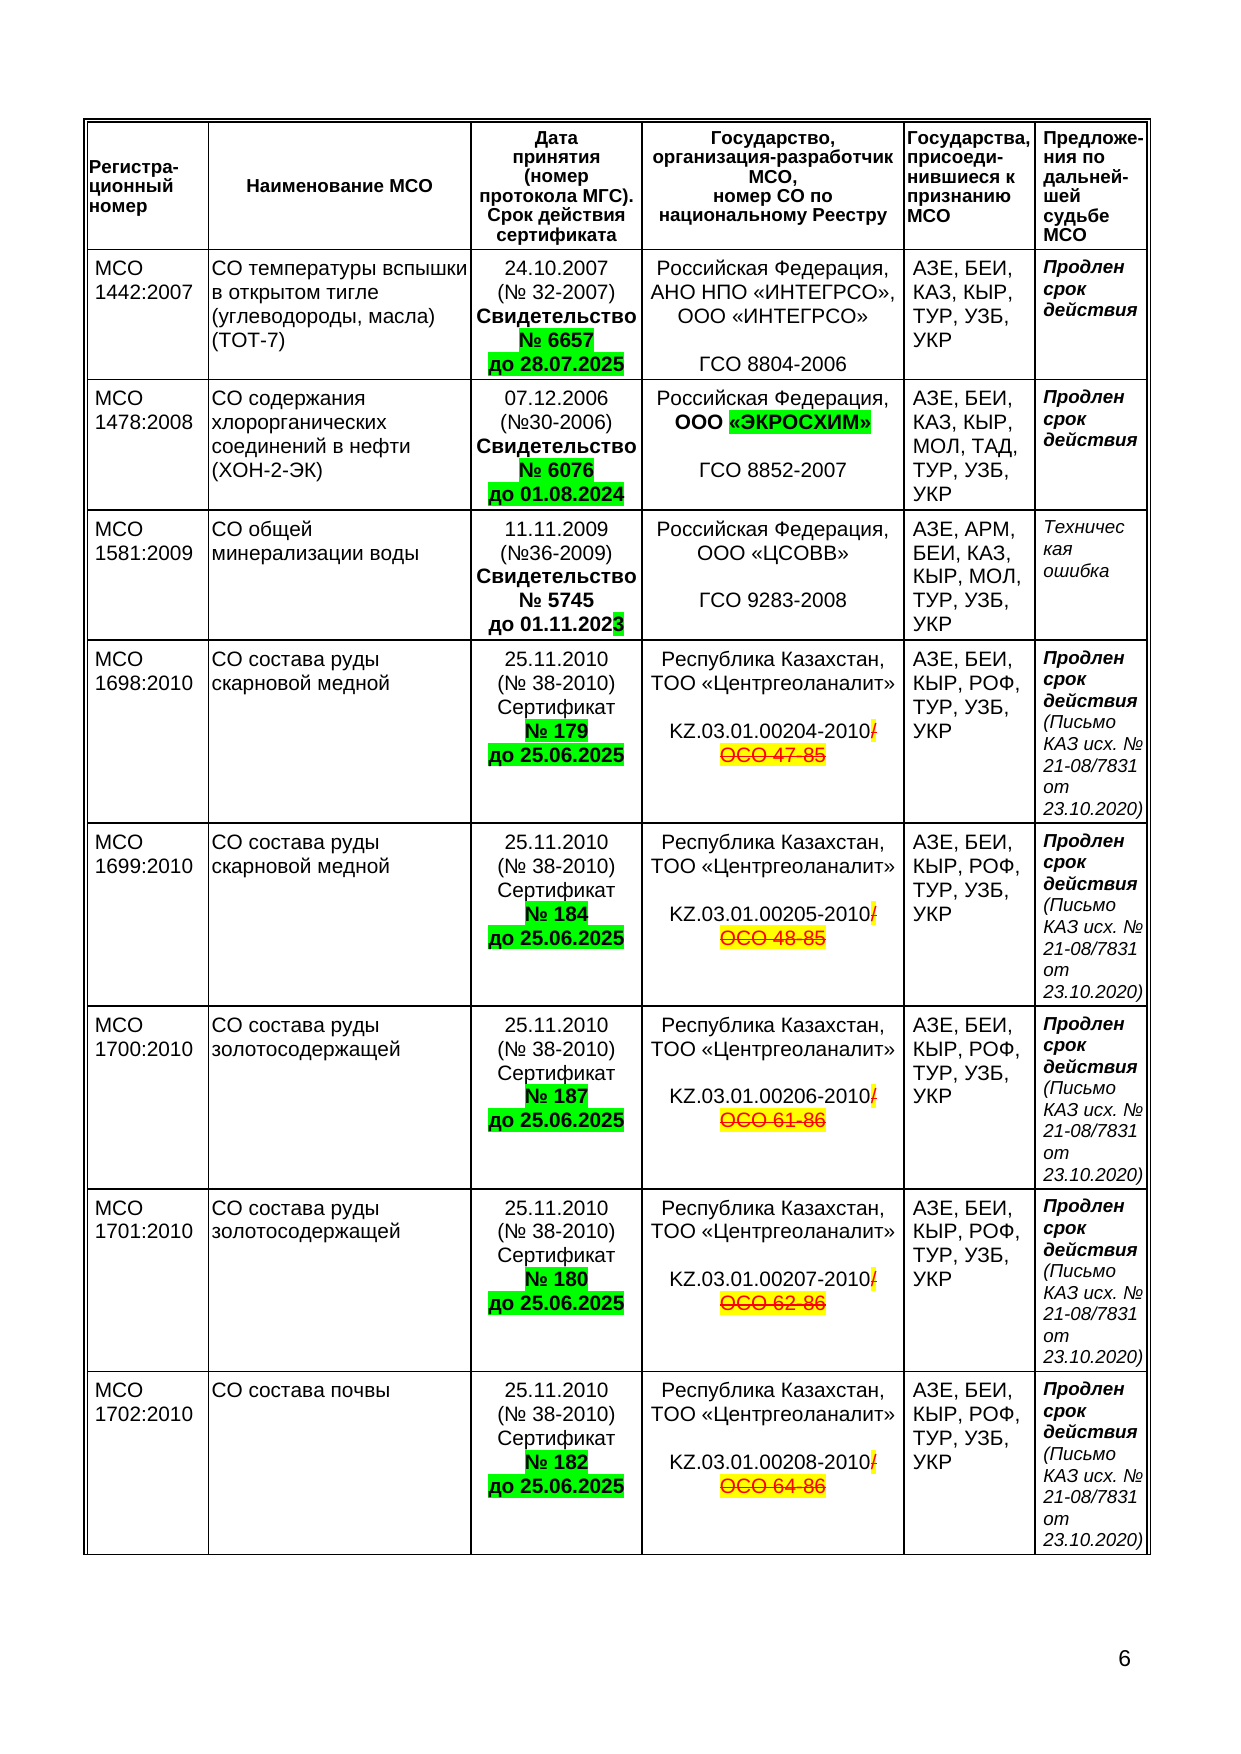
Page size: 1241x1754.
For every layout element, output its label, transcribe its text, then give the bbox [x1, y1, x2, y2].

table_cell Продлен срок действия [1036, 380, 1146, 509]
table_header Государство, организация-разработчик МСО, номер СО по национальному Реестру [643, 123, 903, 248]
table_cell СО состава руды скарновой медной [209, 824, 470, 1005]
table_cell СО состава руды скарновой медной [209, 641, 470, 822]
table_header Наименование МСО [209, 123, 470, 248]
table_cell Российская Федерация, АНО НПО «ИНТЕГРСО», ООО «ИНТЕГРСО» ГСО 8804-2006 [643, 250, 903, 379]
table_cell МСО 1698:2010 [88, 641, 208, 822]
table_cell Продлен срок действия (Письмо КАЗ исх. № 21-08/7831 от 23.10.2020) [1036, 824, 1146, 1005]
table_header Предложе-ния по дальней-шей судьбе МСО [1036, 123, 1146, 248]
table_cell АЗЕ, БЕИ, КЫР, РОФ, ТУР, УЗБ, УКР [905, 641, 1034, 822]
table_cell Продлен срок действия (Письмо КАЗ исх. № 21-08/7831 от 23.10.2020) [1036, 1007, 1146, 1188]
table_cell 25.11.2010 (№ 38-2010) Сертификат № 180 до 25.06.2025 [472, 1190, 641, 1371]
table_cell Техническая ошибка [1036, 511, 1146, 639]
table_cell 11.11.2009 (№36-2009) Свидетельство № 5745 до 01.11.2023 [472, 511, 641, 639]
table_cell АЗЕ, БЕИ, КЫР, РОФ, ТУР, УЗБ, УКР [905, 1190, 1034, 1371]
table_header Регистра-ционный номер [88, 123, 208, 248]
table_cell 25.11.2010 (№ 38-2010) Сертификат № 184 до 25.06.2025 [472, 824, 641, 1005]
table_cell Продлен срок действия (Письмо КАЗ исх. № 21-08/7831 от 23.10.2020) [1036, 1190, 1146, 1371]
table_cell СО содержания хлорорганических соединений в нефти (ХОН-2-ЭК) [209, 380, 470, 509]
table_cell Продлен срок действия (Письмо КАЗ исх. № 21-08/7831 от 23.10.2020) [1036, 1372, 1146, 1554]
table_cell Республика Казахстан, ТОО «Центргеоланалит» KZ.03.01.00205-2010/ ОСО 48-85 [643, 824, 903, 1005]
table_cell Российская Федерация, ООО «ЦСОВВ» ГСО 9283-2008 [643, 511, 903, 639]
table_cell МСО 1442:2007 [88, 250, 208, 379]
table_cell Российская Федерация, ООО «ЭКРОСХИМ» ГСО 8852-2007 [643, 380, 903, 509]
table_cell СО температуры вспышки в открытом тигле (углеводороды, масла) (ТОТ-7) [209, 250, 470, 379]
table_cell СО состава руды золотосодержащей [209, 1007, 470, 1188]
table_header Государства, присоеди-нившиеся к признанию МСО [905, 123, 1034, 248]
table_cell АЗЕ, БЕИ, КАЗ, КЫР, ТУР, УЗБ, УКР [905, 250, 1034, 379]
table_header Дата принятия (номер протокола МГС). Срок действия сертификата [472, 123, 641, 248]
table_cell 25.11.2010 (№ 38-2010) Сертификат № 179 до 25.06.2025 [472, 641, 641, 822]
table_cell АЗЕ, БЕИ, КЫР, РОФ, ТУР, УЗБ, УКР [905, 1007, 1034, 1188]
table_cell 25.11.2010 (№ 38-2010) Сертификат № 187 до 25.06.2025 [472, 1007, 641, 1188]
table_cell Республика Казахстан, ТОО «Центргеоланалит» KZ.03.01.00208-2010/ ОСО 64-86 [643, 1372, 903, 1554]
table_cell 25.11.2010 (№ 38-2010) Сертификат № 182 до 25.06.2025 [472, 1372, 641, 1554]
table_cell 24.10.2007 (№ 32-2007) Свидетельство № 6657 до 28.07.2025 [472, 250, 641, 379]
table_cell Республика Казахстан, ТОО «Центргеоланалит» KZ.03.01.00204-2010/ ОСО 47-85 [643, 641, 903, 822]
table_cell МСО 1581:2009 [88, 511, 208, 639]
table_cell МСО 1701:2010 [88, 1190, 208, 1371]
table_cell Республика Казахстан, ТОО «Центргеоланалит» KZ.03.01.00206-2010/ ОСО 61-86 [643, 1007, 903, 1188]
table_cell МСО 1478:2008 [88, 380, 208, 509]
table_cell МСО 1699:2010 [88, 824, 208, 1005]
table_cell АЗЕ, АРМ, БЕИ, КАЗ, КЫР, МОЛ, ТУР, УЗБ, УКР [905, 511, 1034, 639]
table_cell СО состава почвы [209, 1372, 470, 1554]
table_cell СО состава руды золотосодержащей [209, 1190, 470, 1371]
table_cell Продлен срок действия (Письмо КАЗ исх. № 21-08/7831 от 23.10.2020) [1036, 641, 1146, 822]
table_cell 07.12.2006 (№30-2006) Свидетельство № 6076 до 01.08.2024 [472, 380, 641, 509]
table_cell СО общей минерализации воды [209, 511, 470, 639]
table_cell МСО 1700:2010 [88, 1007, 208, 1188]
table_cell АЗЕ, БЕИ, КЫР, РОФ, ТУР, УЗБ, УКР [905, 824, 1034, 1005]
table_cell АЗЕ, БЕИ, КЫР, РОФ, ТУР, УЗБ, УКР [905, 1372, 1034, 1554]
table_cell АЗЕ, БЕИ, КАЗ, КЫР, МОЛ, ТАД, ТУР, УЗБ, УКР [905, 380, 1034, 509]
table_cell Республика Казахстан, ТОО «Центргеоланалит» KZ.03.01.00207-2010/ ОСО 62-86 [643, 1190, 903, 1371]
table_cell Продлен срок действия [1036, 250, 1146, 379]
table_cell МСО 1702:2010 [88, 1372, 208, 1554]
